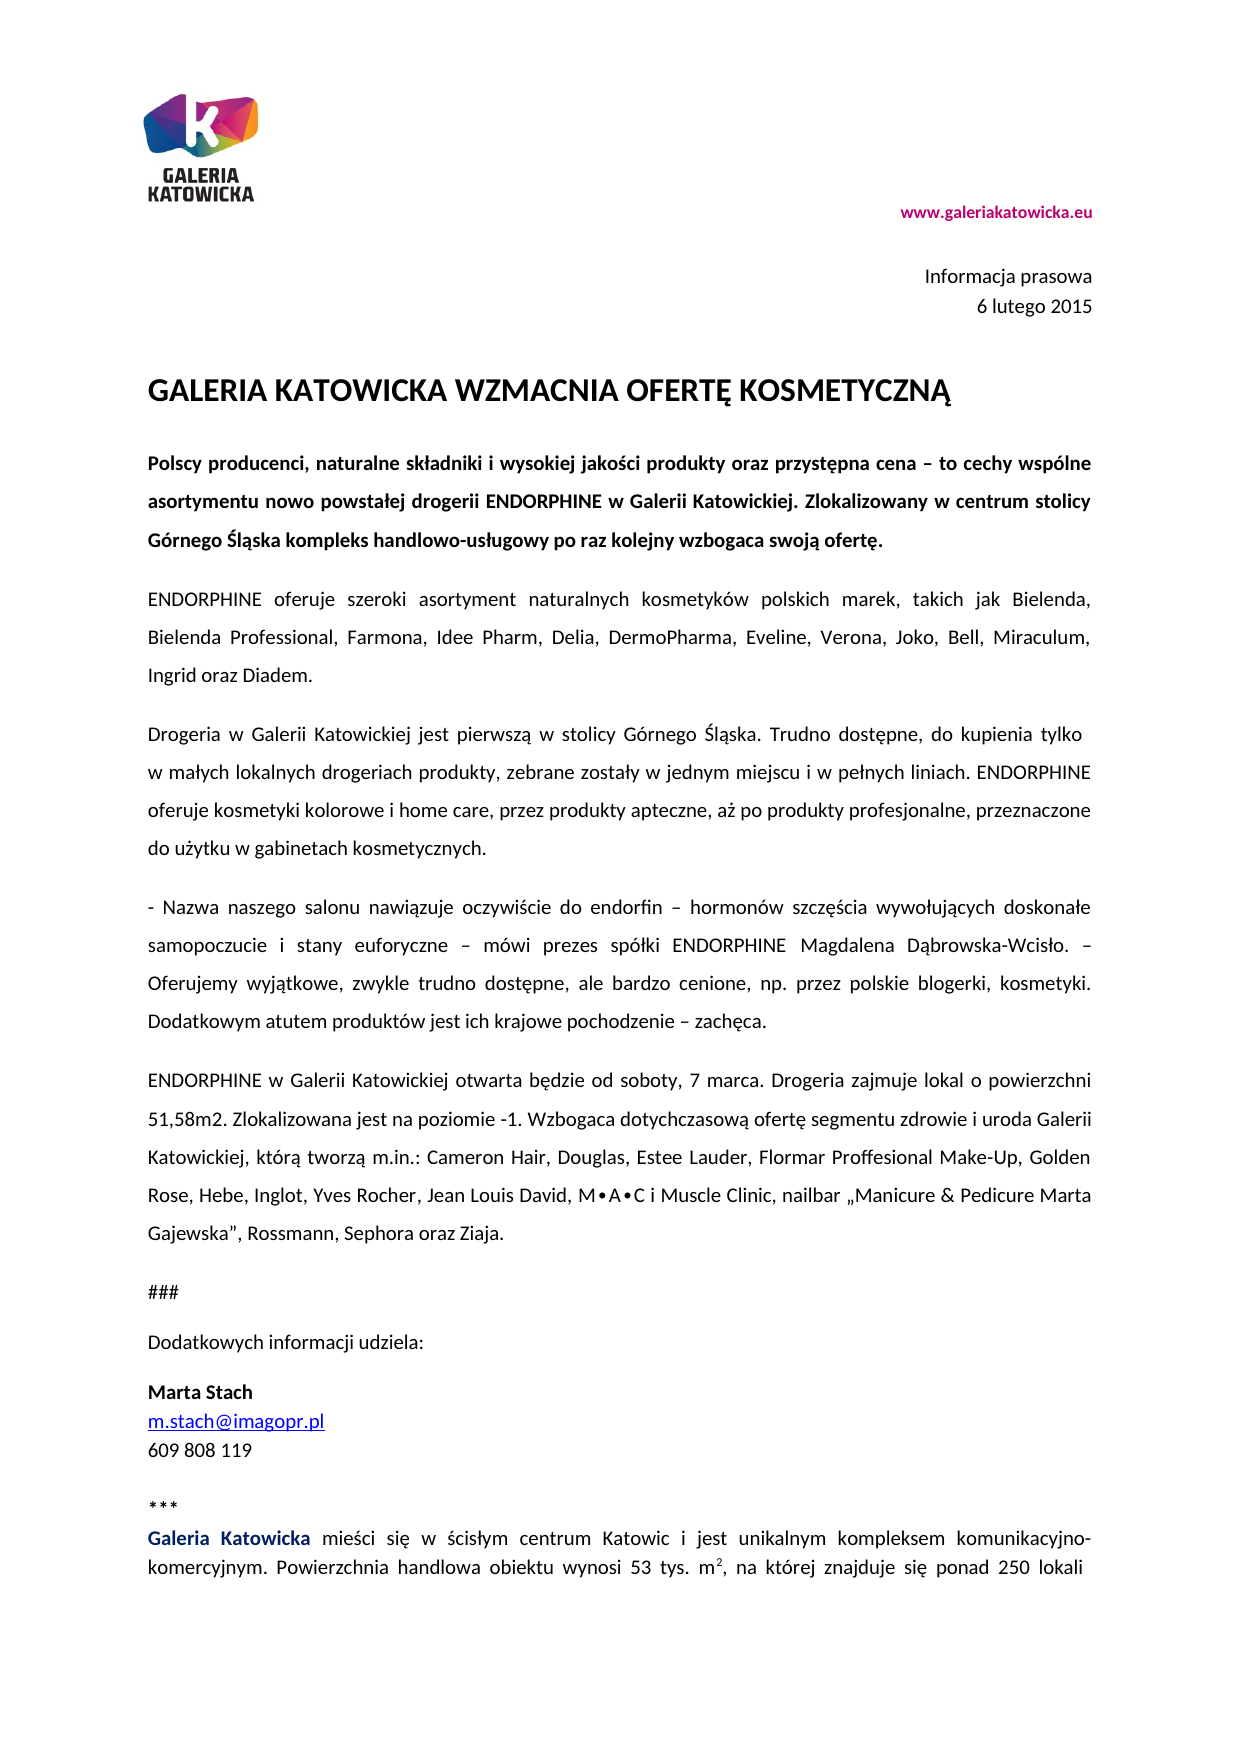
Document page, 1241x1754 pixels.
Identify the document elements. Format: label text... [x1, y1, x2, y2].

text 6 lutego 2015 [148, 293, 1093, 318]
text Marta Stach [148, 1379, 1093, 1404]
text *** [148, 1496, 1093, 1521]
text ENDORPHINE oferuje szeroki asortyment naturalnych kosmetyków polskich marek, takich jak Bielenda, Bielenda Professional, Farmona, Idee Pharm, Delia, DermoPharma, Eveline, Verona, Joko, Bell, Miraculum, Ingrid oraz Diadem. [148, 586, 1093, 687]
text Polscy producenci, naturalne składniki i wysokiej jakości produkty oraz przystępna cena – to cechy wspólne asortymentu nowo powstałej drogerii ENDORPHINE w Galerii Katowickiej. Zlokalizowany w centrum stolicy Górnego Śląska kompleks handlowo-usługowy po raz kolejny wzbogaca swoją ofertę. [148, 451, 1093, 552]
text Drogeria w Galerii Katowickiej jest pierwszą w stolicy Górnego Śląska. Trudno dostępne, do kupienia tylko w małych lokalnych drogeriach produkty, zebrane zostały w jednym miejscu i w pełnych liniach. ENDORPHINE oferuje kosmetyki kolorowe i home care, przez produkty apteczne, aż po produkty profesjonalne, przeznaczone do użytku w gabinetach kosmetycznych. [148, 721, 1093, 861]
text ENDORPHINE w Galerii Katowickiej otwarta będzie od soboty, 7 marca. Drogeria zajmuje lokal o powierzchni 51,58m2. Zlokalizowana jest na poziomie -1. Wzbogaca dotychczasową ofertę segmentu zdrowie i uroda Galerii Katowickiej, którą tworzą m.in.: Cameron Hair, Douglas, Estee Lauder, Flormar Proffesional Make-Up, Golden Rose, Hebe, Inglot, Yves Rocher, Jean Louis David, M∙A∙C i Muscle Clinic, nailbar „Manicure & Pedicure Marta Gajewska”, Rossmann, Sephora oraz Ziaja. [148, 1068, 1093, 1246]
text 609 808 119 [148, 1437, 1093, 1463]
text GALERIA KATOWICKA WZMACNIA OFERTĘ KOSMETYCZNĄ [148, 369, 1093, 409]
picture [141, 60, 288, 235]
text Dodatkowych informacji udziela: [148, 1329, 1093, 1354]
text ### [148, 1279, 1093, 1304]
text Informacja prasowa [148, 264, 1093, 289]
text m.stach@imagopr.pl [148, 1408, 1093, 1434]
text - Nazwa naszego salonu nawiązuje oczywiście do endorfin – hormonów szczęścia wywołujących doskonałe samopoczucie i stany euforyczne – mówi prezes spółki ENDORPHINE Magdalena Dąbrowska-Wcisło. – Oferujemy wyjątkowe, zwykle trudno dostępne, ale bardzo cenione, np. przez polskie blogerki, kosmetyki. Dodatkowym atutem produktów jest ich krajowe pochodzenie – zachęca. [148, 894, 1093, 1034]
